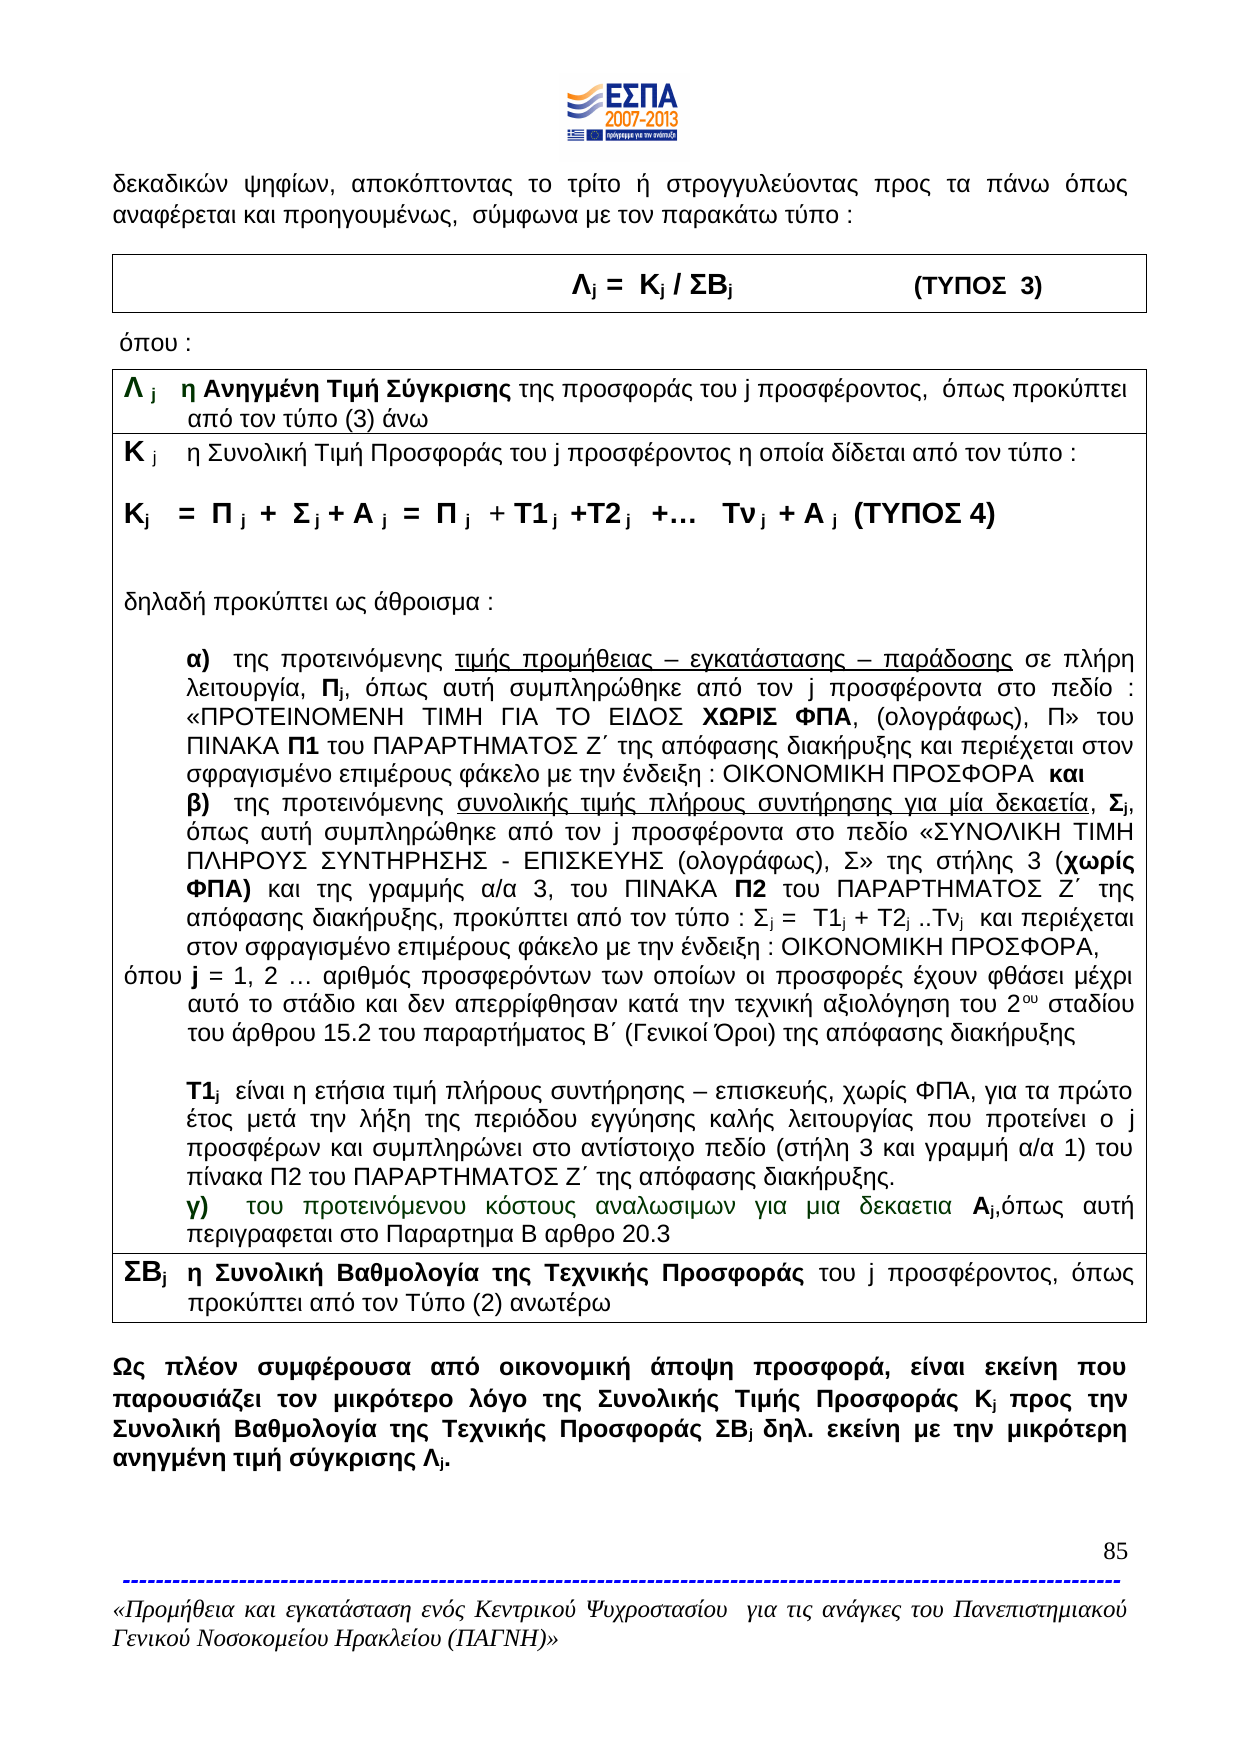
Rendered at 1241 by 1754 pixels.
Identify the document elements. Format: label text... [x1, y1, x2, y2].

picture [558, 73, 690, 162]
text Ως πλέον συμφέρουσα από οικονομική άποψη προσφορά, είναι εκείνη που παρουσιάζει τον μικρότερο λόγο της Συνολικής Τιμής Προσφοράς Kj προς την Συνολική Βαθμολογία της Τεχνικής Προσφοράς ΣΒj δηλ. εκείνη με την μικρότερη ανηγμένη τιμή σύγκρισης Λj. [112, 1352, 1128, 1472]
table_header Λ j η Ανηγμένη Τιμή Σύγκρισης της προσφοράς του j προσφέροντος, όπως προκύπτει από τον τύπο (3) άνω [113, 370, 1146, 433]
table_cell ΣΒj η Συνολική Βαθμολογία της Τεχνικής Προσφοράς του j προσφέροντος, όπως προκύπτει από τον Τύπο (2) ανωτέρω [113, 1254, 1146, 1322]
table_header Λj = Κj / ΣΒj (ΤΥΠΟΣ 3) [113, 255, 1146, 312]
table_cell K j η Συνολική Τιμή Προσφοράς του j προσφέροντος η οποία δίδεται από τον τύπο : Kj = Π j + Σ j + Α j = Π j + T1 j +T2 j +… Tν j + Α j (ΤΥΠΟΣ 4) δηλαδή προκύπτει ως άθροισμα : α) της προτεινόμενης τιμής προμήθειας – εγκατάστασης – παράδοσης σε πλήρη λειτουργία, Πj, όπως αυτή συμπληρώθηκε από τον j προσφέροντα στο πεδίο : «ΠΡΟΤΕΙΝΟΜΕΝΗ ΤΙΜΗ ΓΙΑ ΤΟ ΕΙΔΟΣ ΧΩΡΙΣ ΦΠΑ, (ολογράφως), Π» του ΠΙΝΑΚΑ Π1 του ΠΑΡΑΡΤΗΜΑΤΟΣ Ζ΄ της απόφασης διακήρυξης και περιέχεται στον σφραγισμένο επιμέρους φάκελο με την ένδειξη : ΟΙΚΟΝΟΜΙΚΗ ΠΡΟΣΦΟΡΑ και β) της προτεινόμενης συνολικής τιμής πλήρους συντήρησης για μία δεκαετία, Σj, όπως αυτή συμπληρώθηκε από τον j προσφέροντα στο πεδίο «ΣΥΝΟΛΙΚΗ ΤΙΜΗ ΠΛΗΡΟΥΣ ΣΥΝΤΗΡΗΣΗΣ - ΕΠΙΣΚΕΥΗΣ (ολογράφως), Σ» της στήλης 3 (χωρίς ΦΠΑ) και της γραμμής α/α 3, του ΠΙΝΑΚΑ Π2 του ΠΑΡΑΡΤΗΜΑΤΟΣ Ζ΄ της απόφασης διακήρυξης, προκύπτει από τον τύπο : Σj = Τ1j + Τ2j ..Τνj και περιέχεται στον σφραγισμένο επιμέρους φάκελο με την ένδειξη : ΟΙΚΟΝΟΜΙΚΗ ΠΡΟΣΦΟΡΑ, όπου j = 1, 2 … αριθμός προσφερόντων των οποίων οι προσφορές έχουν φθάσει μέχρι αυτό το στάδιο και δεν απερρίφθησαν κατά την τεχνική αξιολόγηση του 2ου σταδίου του άρθρου 15.2 του παραρτήματος Β΄ (Γενικοί Όροι) της απόφασης διακήρυξης Τ1j είναι η ετήσια τιμή πλήρους συντήρησης – επισκευής, χωρίς ΦΠΑ, για τα πρώτο έτος μετά την λήξη της περιόδου εγγύησης καλής λειτουργίας που προτείνει ο j προσφέρων και συμπληρώνει στο αντίστοιχο πεδίο (στήλη 3 και γραμμή α/α 1) του πίνακα Π2 του ΠΑΡΑΡΤΗΜΑΤΟΣ Ζ΄ της απόφασης διακήρυξης. γ) του προτεινόμενου κόστους αναλωσιμων για μια δεκαετια Αj,όπως αυτή περιγραφεται στο Παραρτημα Β αρθρο 20.3 [113, 434, 1146, 1253]
text όπου : [112, 326, 1128, 357]
